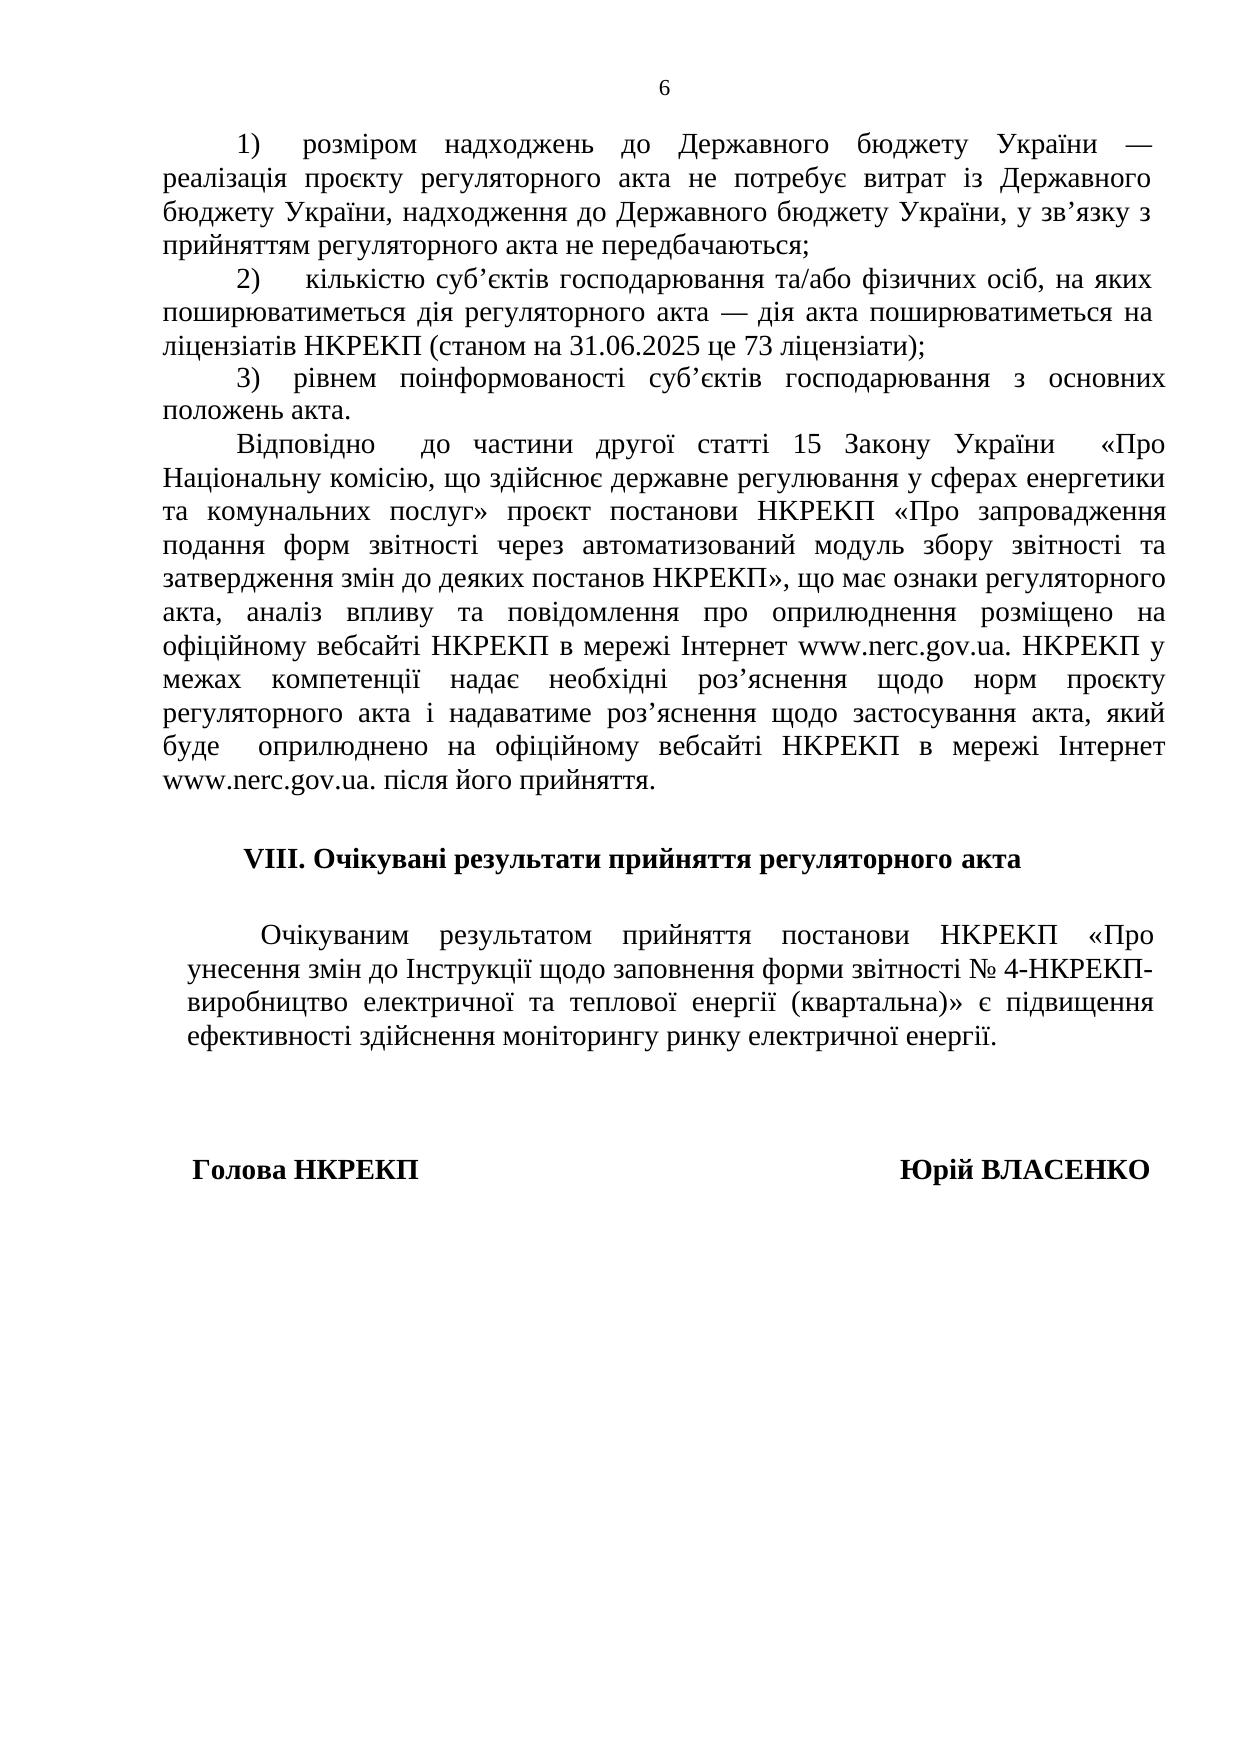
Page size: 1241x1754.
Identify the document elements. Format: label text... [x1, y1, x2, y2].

text Відповідно до частини другої статті 15 Закону України «Про Національну комісію, що здійснює державне регулювання у сферах енергетики та комунальних послуг» проєкт постанови HKPEKП «Про запровадження подання форм звітності через автоматизований модуль збору звітності та затвердження змін до деяких постанов НКРЕКП», що має ознаки регуляторного акта, аналіз впливу та повідомлення про оприлюднення розміщено на офіційному вебсайті HKPEKП в мережі Інтернет www.nerc.gov.ua. HKPEKП у межах компетенції надає необхідні роз’яснення щодо норм проєкту регуляторного акта i надаватиме роз’яснення щодо застосування акта, який буде оприлюднено на офіційному вебсайті HKPEKП в мережі Інтернет www.nerc.gov.ua. після його прийняття. [162, 426, 1166, 795]
text Голова НКРЕКП Юрій ВЛАСЕНКО [187, 1152, 1152, 1186]
subtitle Очікувані результати прийняття регуляторного акта [243, 841, 1166, 875]
list кількістю cyб’єктів господарювання та/або фізичних осіб, на яких поширюватиметься дія регуляторного акта — дія акта поширюватиметься на ліцензіатів HKPEKП (станом на 31.06.2025 це 73 ліцензіати); [162, 261, 1153, 361]
list розміром надходжень до Державного бюджету України — реалізація проєкту регуляторного акта не потребує витрат із Державного бюджету України, надходження до Державного бюджету України, у зв’язку з прийняттям регуляторного акта не передбачаються; [162, 127, 1152, 261]
text Очікуваним результатом прийняття постанови HKPEKП «Про унесення змін до Інструкції щодо заповнення форми звітності № 4-НКРЕКП-виробництво електричної та теплової енергії (квартальна)» є підвищення ефективності здійснення моніторингу ринку електричної енергії. [187, 917, 1154, 1052]
list рівнем поінформованості cyб’єктів господарювання з основних положень акта. [162, 361, 1166, 426]
